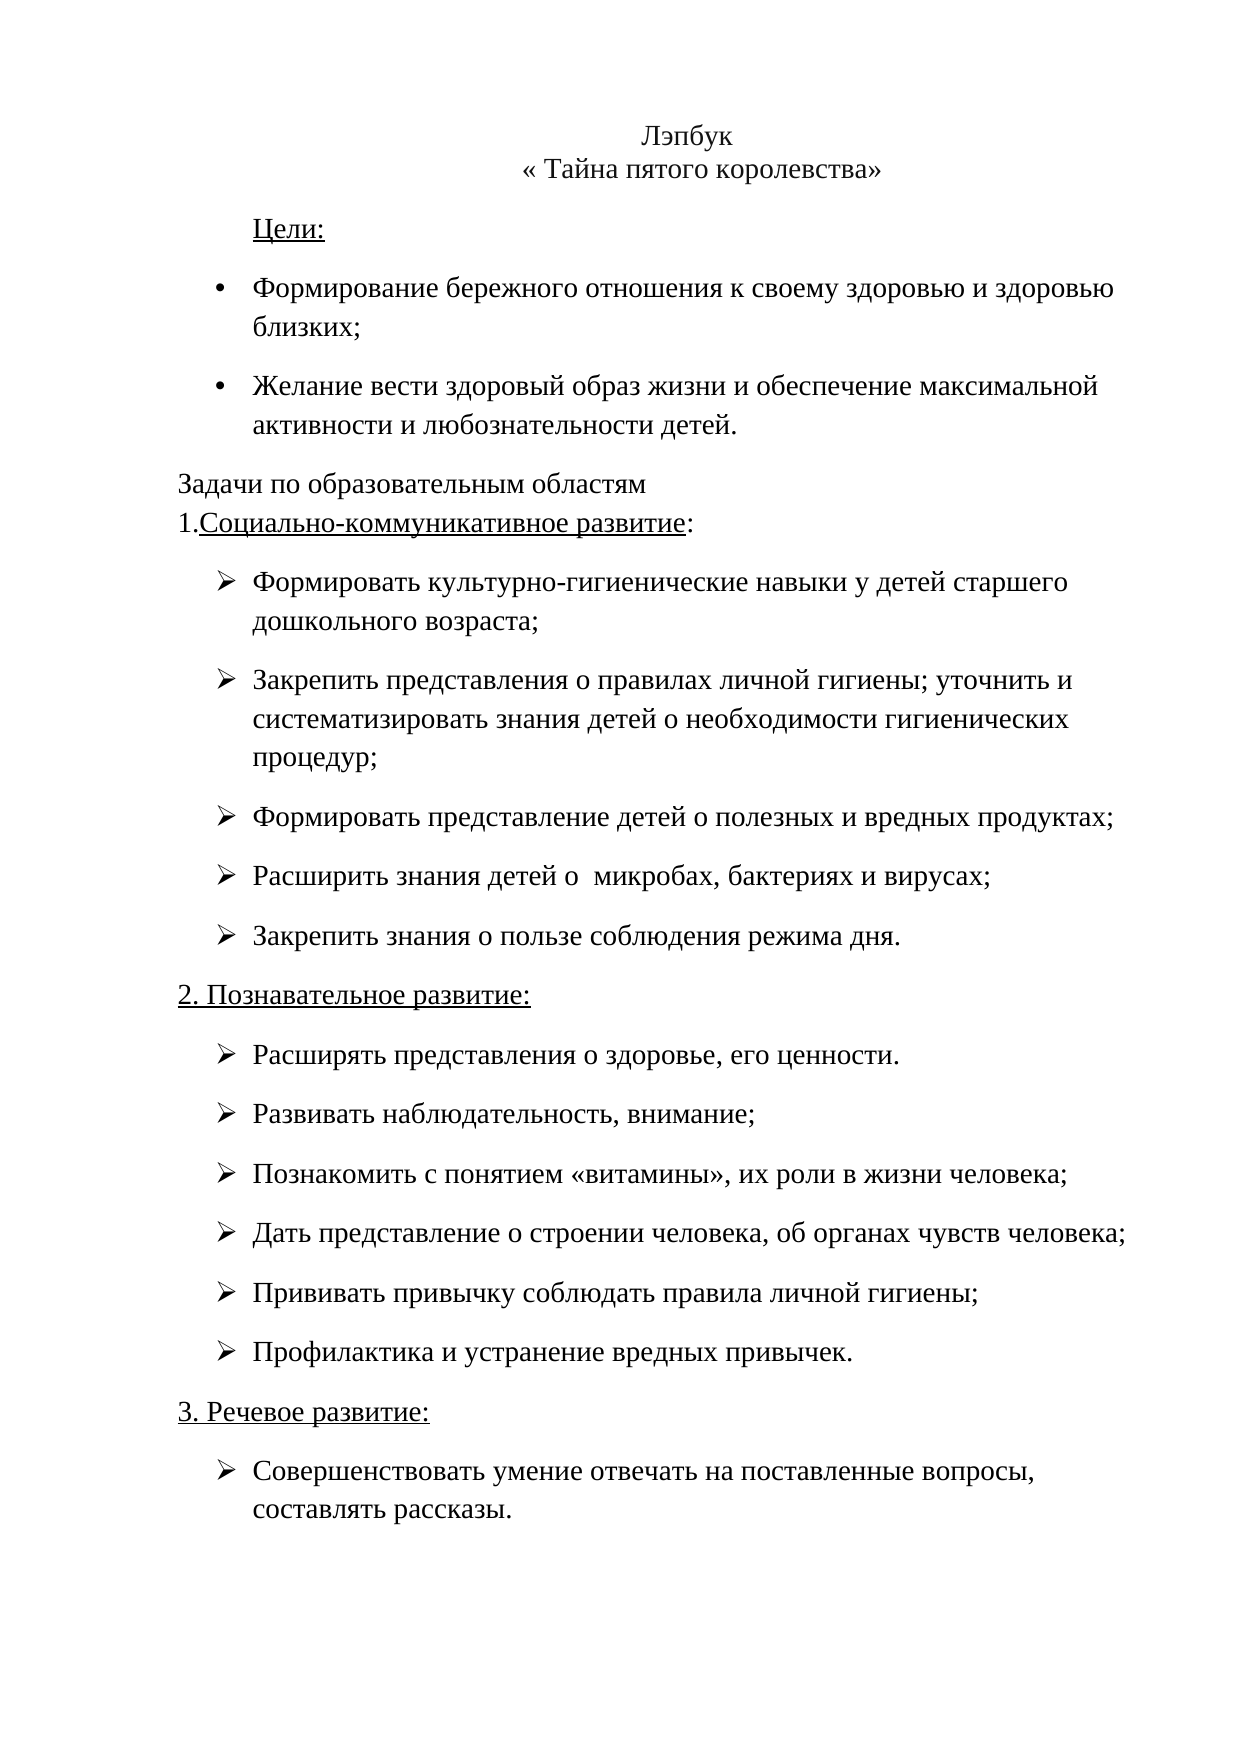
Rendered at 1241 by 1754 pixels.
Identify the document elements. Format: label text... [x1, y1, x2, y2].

list Развивать наблюдательность, внимание; [215, 1096, 1152, 1130]
list Прививать привычку соблюдать правила личной гигиены; [215, 1275, 1152, 1308]
list Совершенствовать умение отвечать на поставленные вопросы, составлять рассказы. [215, 1453, 1152, 1525]
text Лэпбук [177, 118, 1152, 152]
text Цели: [252, 211, 1152, 244]
text Задачи по образовательным областям 1.Социально-коммуникативное развитие: [177, 466, 1152, 538]
list Закрепить представления о правилах личной гигиены; уточнить и систематизировать знания детей о необходимости гигиенических процедур; [215, 662, 1152, 773]
list Профилактика и устранение вредных привычек. [215, 1334, 1152, 1368]
list Расширять представления о здоровье, его ценности. [215, 1037, 1152, 1070]
text « Тайна пятого королевства» [252, 152, 1152, 185]
list Формировать представление детей о полезных и вредных продуктах; [215, 799, 1152, 833]
list Закрепить знания о пользе соблюдения режима дня. [215, 918, 1152, 952]
list Дать представление о строении человека, об органах чувств человека; [215, 1215, 1152, 1249]
list Желание вести здоровый образ жизни и обеспечение максимальной активности и любознательности детей. [215, 368, 1152, 441]
text 3. Речевое развитие: [177, 1394, 1152, 1427]
list Формирование бережного отношения к своему здоровью и здоровью близких; [215, 270, 1152, 343]
list Расширить знания детей о микробах, бактериях и вирусах; [215, 858, 1152, 892]
list Познакомить с понятием «витамины», их роли в жизни человека; [215, 1156, 1152, 1189]
list Формировать культурно-гигиенические навыки у детей старшего дошкольного возраста; [215, 564, 1152, 637]
text 2. Познавательное развитие: [177, 977, 1152, 1011]
